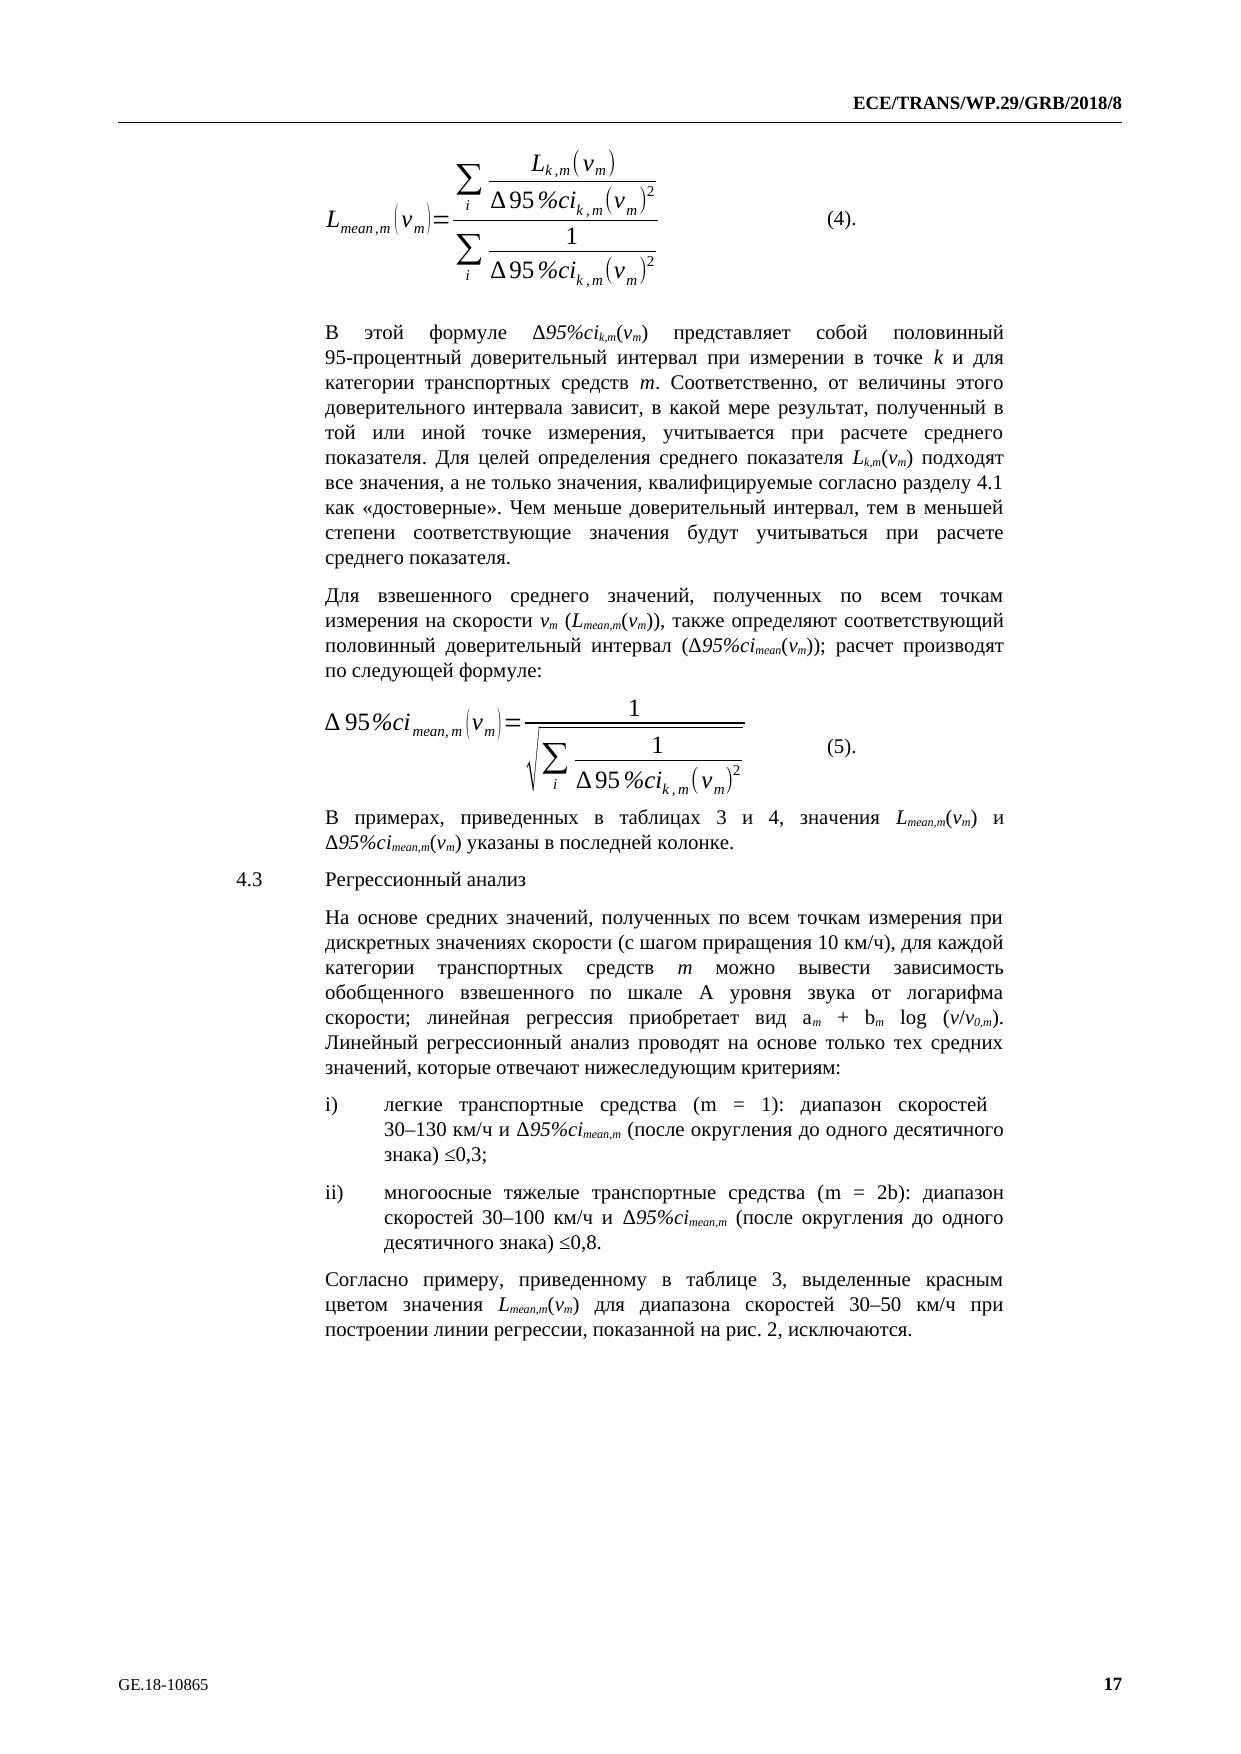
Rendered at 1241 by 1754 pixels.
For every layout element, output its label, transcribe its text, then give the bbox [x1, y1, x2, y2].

text Для взвешенного среднего значений, полученных по всем точкам измерения на скорости vm (Lmean,m(vm)), также определяют соответствующий половинный доверительный интервал (Δ95%cimean(vm)); расчет производят по следующей формуле: [236, 582, 1004, 682]
text (4). [236, 148, 1004, 313]
text i) легкие транспортные средства (m = 1): диапазон скоростей 30–130 км/ч и Δ95%cimean,m (после округления до одного десятичного знака) ≤0,3; [325, 1091, 1004, 1166]
text На основе средних значений, полученных по всем точкам измерения при дискретных значениях скорости (с шагом приращения 10 км/ч), для каждой категории транспортных средств m можно вывести зависимость обобщенного взвешенного по шкале А уровня звука от логарифма скорости; линейная регрессия приобретает вид am + bm log (v/v0,m). Линейный регрессионный анализ проводят на основе только тех средних значений, которые отвечают нижеследующим критериям: [236, 904, 1004, 1079]
text В примерах, приведенных в таблицах 3 и 4, значения Lmean,m(vm) и Δ95%cimean,m(vm) указаны в последней колонке. [236, 804, 1004, 854]
text Согласно примеру, приведенному в таблице 3, выделенные красным цветом значения Lmean,m(vm) для диапазона скоростей 30–50 км/ч при построении линии регрессии, показанной на рис. 2, исключаются. [236, 1266, 1004, 1341]
text (5). [236, 694, 1004, 797]
text ii) многоосные тяжелые транспортные средства (m = 2b): диапазон скоростей 30–100 км/ч и Δ95%cimean,m (после округления до одного десятичного знака) ≤0,8. [325, 1179, 1004, 1254]
text В этой формуле Δ95%cik,m(vm) представляет собой половинный 95-процентный доверительный интервал при измерении в точке k и для категории транспортных средств m. Соответственно, от величины этого доверительного интервала зависит, в какой мере результат, полученный в той или иной точке измерения, учитывается при расчете среднего показателя. Для целей определения среднего показателя Lk,m(vm) подходят все значения, а не только значения, квалифицируемые согласно разделу 4.1 как «достоверные». Чем меньше доверительный интервал, тем в меньшей степени соответствующие значения будут учитываться при расчете среднего показателя. [236, 319, 1004, 569]
text 4.3 Регрессионный анализ [236, 866, 1004, 891]
